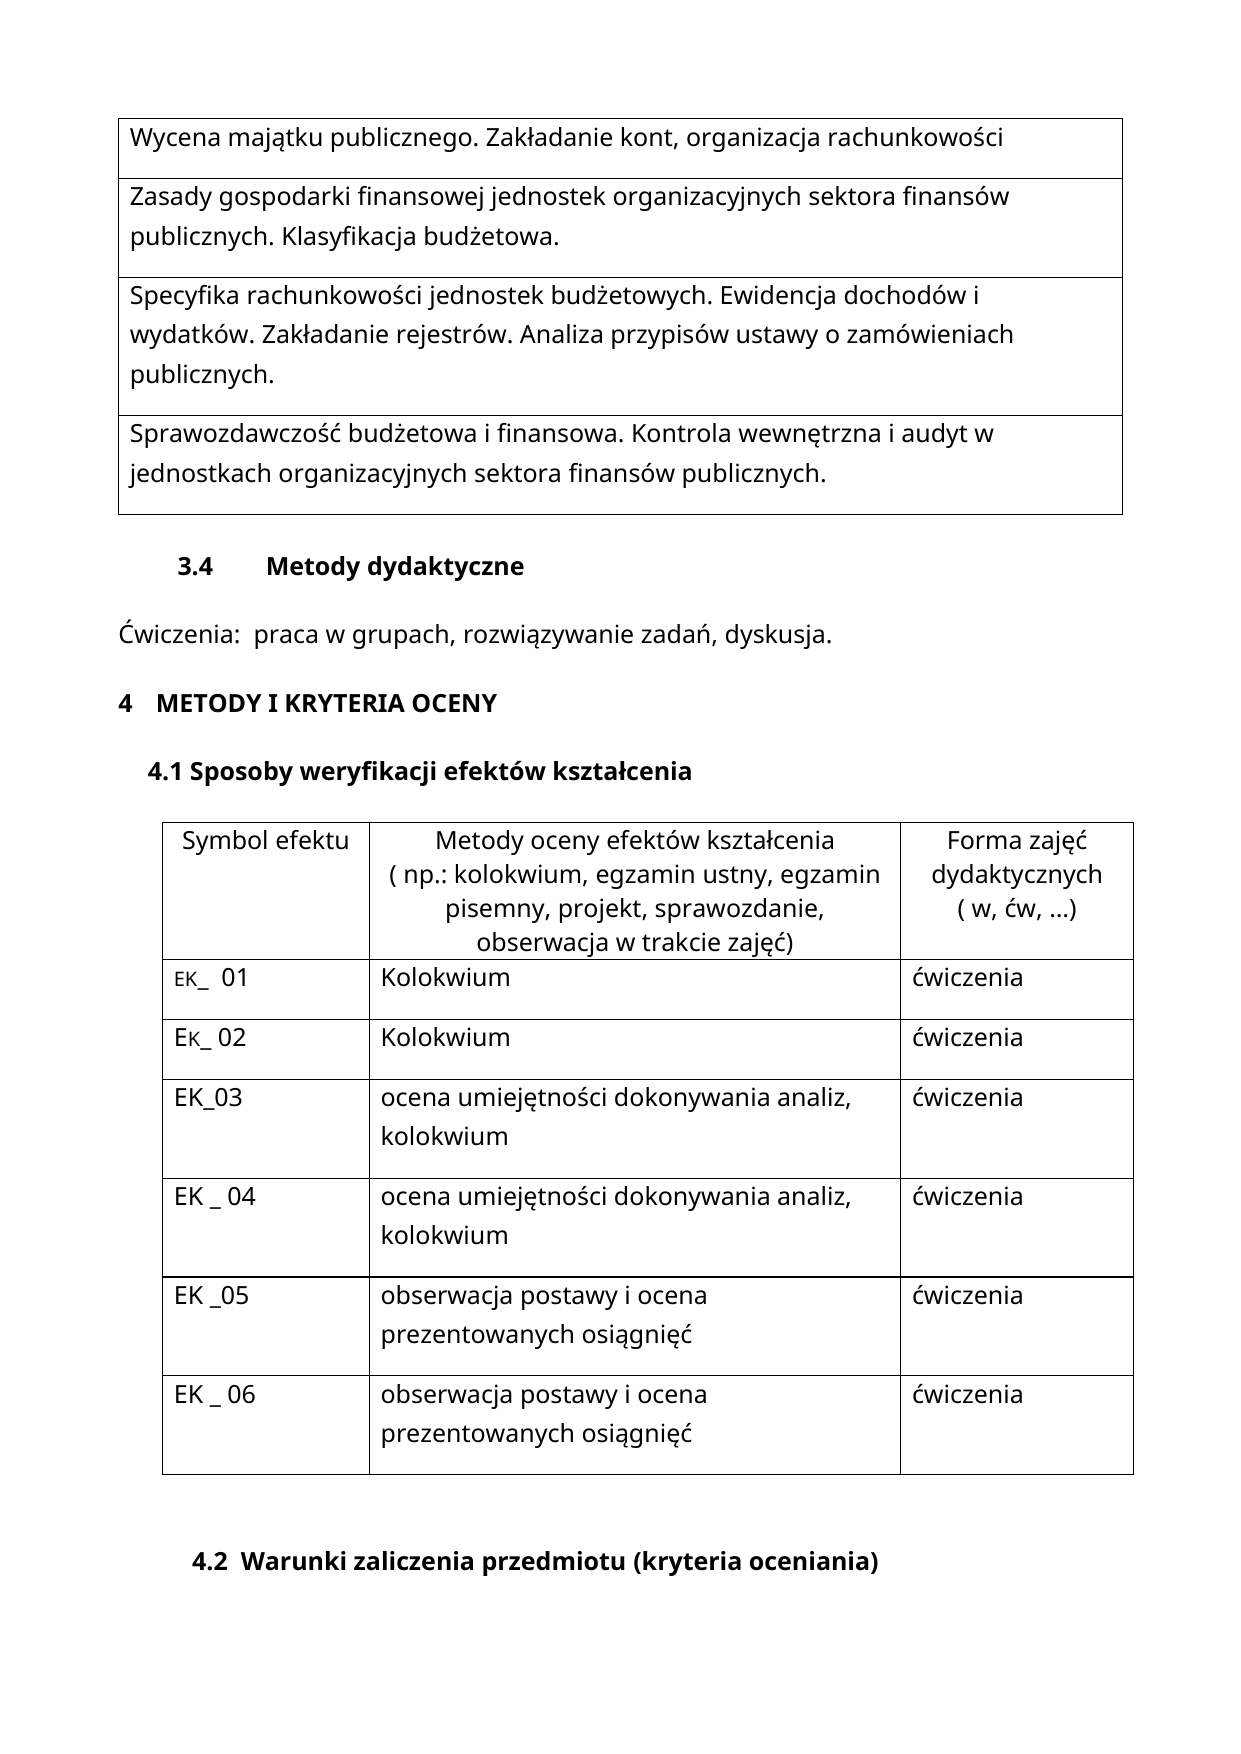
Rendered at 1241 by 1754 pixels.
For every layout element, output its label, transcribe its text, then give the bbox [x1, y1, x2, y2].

table_cell obserwacja postawy i ocena prezentowanych osiągnięć [370, 1278, 900, 1375]
table_header Metody oceny efektów kształcenia ( np.: kolokwium, egzamin ustny, egzamin pisemny, projekt, sprawozdanie, obserwacja w trakcie zajęć) [370, 823, 900, 959]
table_cell ćwiczenia [901, 1080, 1133, 1177]
text 4.2 Warunki zaliczenia przedmiotu (kryteria oceniania) [177, 1543, 1122, 1577]
table_cell EK _05 [163, 1278, 369, 1375]
table_cell Ek_ 02 [163, 1020, 369, 1078]
table_cell ćwiczenia [901, 1179, 1133, 1276]
table_cell ćwiczenia [901, 1376, 1133, 1474]
table_cell ćwiczenia [901, 1020, 1133, 1078]
table_cell Specyfika rachunkowości jednostek budżetowych. Ewidencja dochodów i wydatków. Zakładanie rejestrów. Analiza przypisów ustawy o zamówieniach publicznych. [119, 278, 1122, 415]
table_header Symbol efektu [163, 823, 369, 959]
table_cell ek_ 01 [163, 960, 369, 1019]
table_cell EK _ 04 [163, 1179, 369, 1276]
table_header Forma zajęć dydaktycznych ( w, ćw, …) [901, 823, 1133, 959]
table_cell ćwiczenia [901, 960, 1133, 1019]
table_cell EK_03 [163, 1080, 369, 1177]
list Metody dydaktyczne [177, 549, 1122, 583]
table_cell ocena umiejętności dokonywania analiz, kolokwium [370, 1080, 900, 1177]
table_cell Zasady gospodarki finansowej jednostek organizacyjnych sektora finansów publicznych. Klasyfikacja budżetowa. [119, 179, 1122, 277]
table_cell EK _ 06 [163, 1376, 369, 1474]
table_cell Kolokwium [370, 1020, 900, 1078]
table_cell ćwiczenia [901, 1278, 1133, 1375]
text 4.1 Sposoby weryfikacji efektów kształcenia [148, 753, 1122, 787]
list METODY I KRYTERIA OCENY [118, 685, 1122, 719]
table_cell Sprawozdawczość budżetowa i finansowa. Kontrola wewnętrzna i audyt w jednostkach organizacyjnych sektora finansów publicznych. [119, 416, 1122, 514]
table_cell obserwacja postawy i ocena prezentowanych osiągnięć [370, 1376, 900, 1474]
table_cell ocena umiejętności dokonywania analiz, kolokwium [370, 1179, 900, 1276]
table_cell Kolokwium [370, 960, 900, 1019]
text Ćwiczenia: praca w grupach, rozwiązywanie zadań, dyskusja. [118, 617, 1122, 651]
table_cell Wycena majątku publicznego. Zakładanie kont, organizacja rachunkowości [119, 119, 1122, 178]
